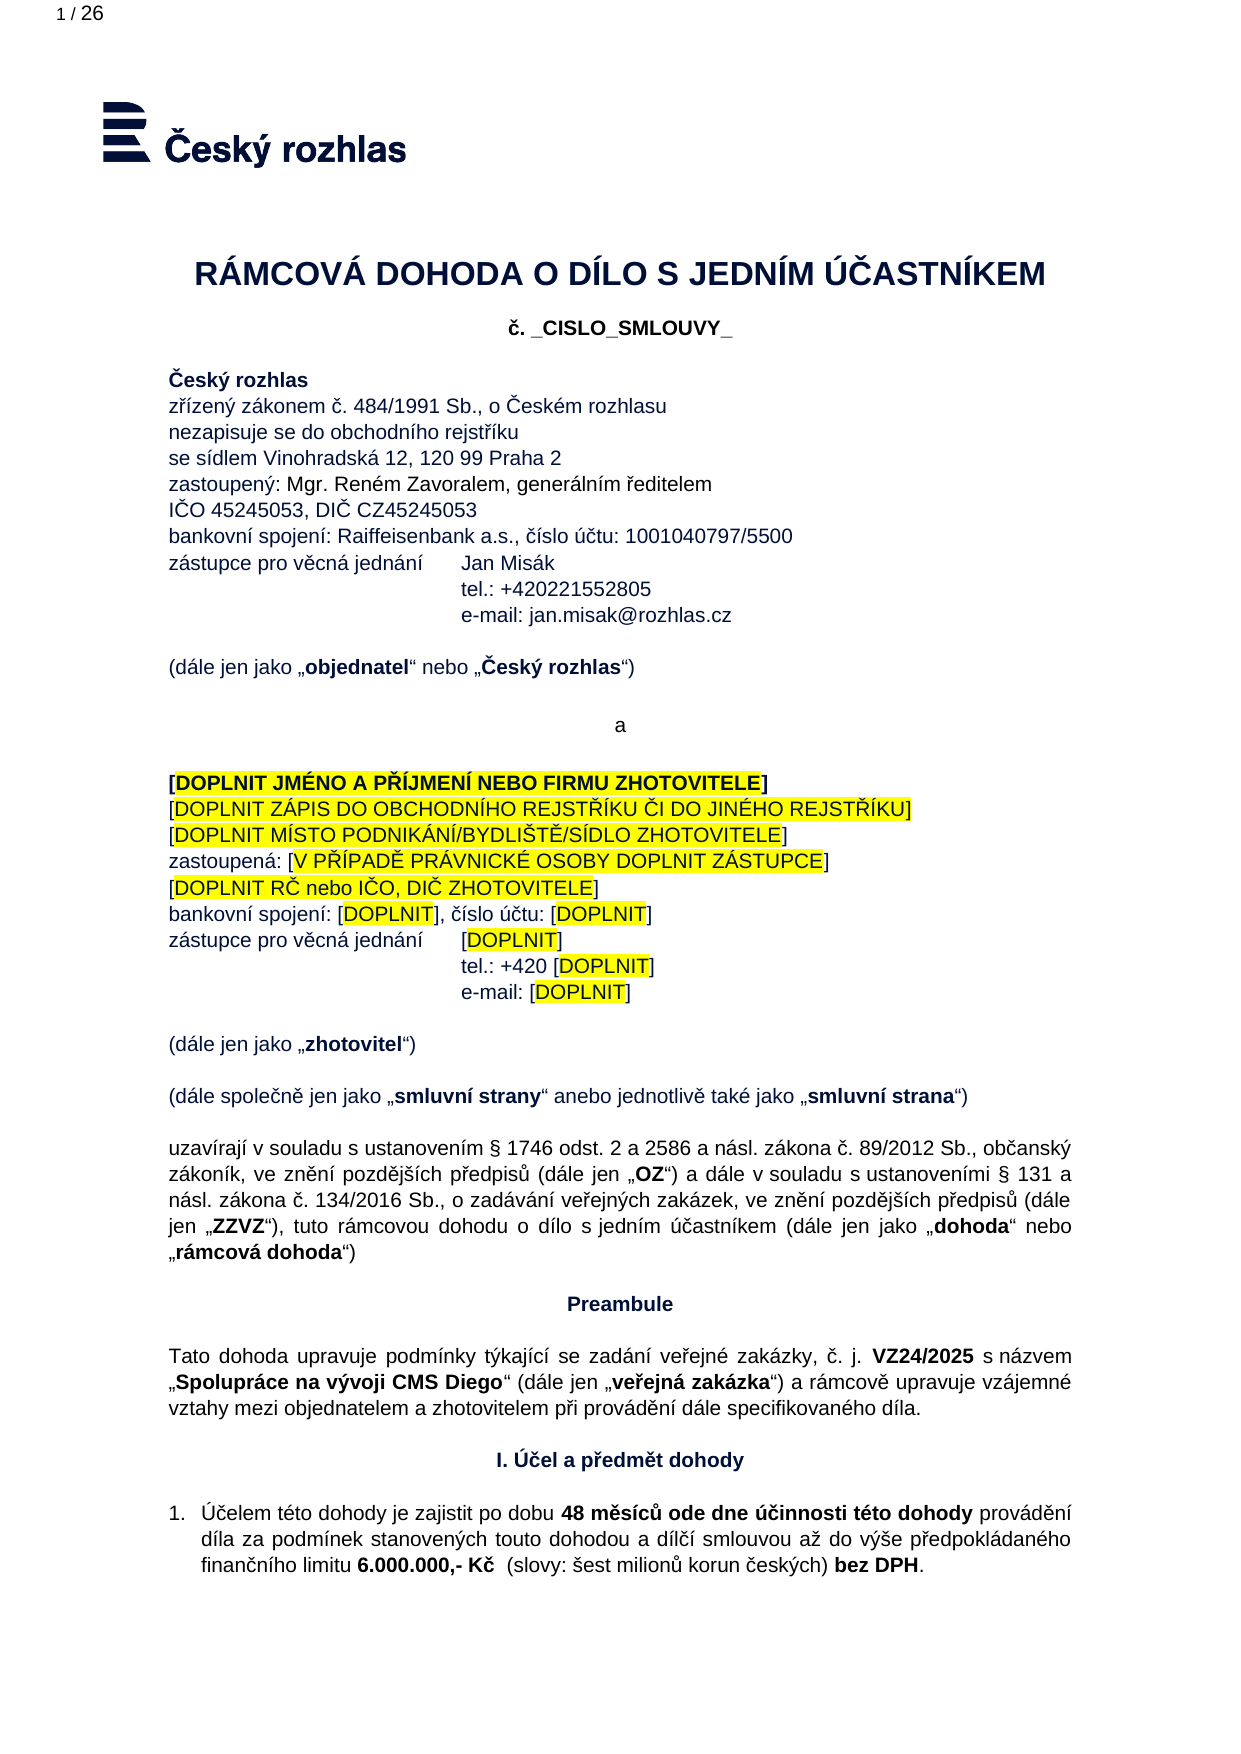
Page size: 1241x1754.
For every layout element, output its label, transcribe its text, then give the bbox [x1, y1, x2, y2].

subtitle Preambule [168, 1291, 1072, 1317]
text [DOPLNIT JMÉNO A PŘÍJMENÍ NEBO FIRMU ZHOTOVITELE] [168, 770, 1072, 796]
text zřízený zákonem č. 484/1991 Sb., o Českém rozhlasu [168, 393, 1072, 419]
list Účelem této dohody je zajistit po dobu 48 měsíců ode dne účinnosti této dohody provádění díla za podmínek stanovených touto dohodou a dílčí smlouvou až do výše předpokládaného finančního limitu 6.000.000,- Kč (slovy: šest milionů korun českých) bez DPH. [168, 1499, 1072, 1577]
text Český rozhlas [168, 367, 1072, 393]
text IČO 45245053, DIČ CZ45245053 [168, 497, 1072, 523]
text (dále společně jen jako „smluvní strany“ anebo jednotlivě také jako „smluvní strana“) [168, 1082, 1072, 1108]
text zastoupený: Mgr. Reném Zavoralem, generálním ředitelem [168, 471, 1072, 497]
text tel.: +420221552805 [168, 575, 1072, 601]
text zastoupená: [V PŘÍPADĚ PRÁVNICKÉ OSOBY DOPLNIT ZÁSTUPCE] [168, 848, 1072, 874]
text se sídlem Vinohradská 12, 120 99 Praha 2 [168, 445, 1072, 471]
text Tato dohoda upravuje podmínky týkající se zadání veřejné zakázky, č. j. VZ24/2025 s názvem „Spolupráce na vývoji CMS Diego“ (dále jen „veřejná zakázka“) a rámcově upravuje vzájemné vztahy mezi objednatelem a zhotovitelem při provádění dále specifikovaného díla. [168, 1343, 1072, 1421]
text tel.: +420 [DOPLNIT] [168, 952, 1072, 978]
text zástupce pro věcná jednání Jan Misák [168, 549, 1072, 575]
subtitle Účel a předmět dohody [168, 1447, 1072, 1473]
text bankovní spojení: Raiffeisenbank a.s., číslo účtu: 1001040797/5500 [168, 523, 1072, 549]
text zástupce pro věcná jednání [DOPLNIT] [168, 926, 1072, 952]
title RÁMCOVÁ DOHODA O DÍLO S JEDNÍM ÚČASTNÍKEM [168, 250, 1072, 294]
text a [168, 712, 1072, 738]
text uzavírají v souladu s ustanovením § 1746 odst. 2 a 2586 a násl. zákona č. 89/2012 Sb., občanský zákoník, ve znění pozdějších předpisů (dále jen „OZ“) a dále v souladu s ustanoveními § 131 a násl. zákona č. 134/2016 Sb., o zadávání veřejných zakázek, ve znění pozdějších předpisů (dále jen „ZZVZ“), tuto rámcovou dohodu o dílo s jedním účastníkem (dále jen jako „dohoda“ nebo „rámcová dohoda“) [168, 1134, 1072, 1265]
text č. _CISLO_SMLOUVY_ [168, 315, 1072, 341]
text e-mail: [DOPLNIT] [168, 978, 1072, 1004]
text (dále jen jako „objednatel“ nebo „Český rozhlas“) [168, 653, 1072, 679]
text bankovní spojení: [DOPLNIT], číslo účtu: [DOPLNIT] [168, 900, 1072, 926]
text [DOPLNIT RČ nebo IČO, DIČ ZHOTOVITELE] [168, 874, 1072, 900]
text [DOPLNIT ZÁPIS DO OBCHODNÍHO REJSTŘÍKU ČI DO JINÉHO REJSTŘÍKU] [168, 796, 1072, 822]
text [DOPLNIT MÍSTO PODNIKÁNÍ/BYDLIŠTĚ/SÍDLO ZHOTOVITELE] [168, 822, 1072, 848]
text nezapisuje se do obchodního rejstříku [168, 419, 1072, 445]
text (dále jen jako „zhotovitel“) [168, 1030, 1072, 1056]
picture [103, 102, 406, 168]
text e-mail: jan.misak@rozhlas.cz [168, 601, 1072, 627]
